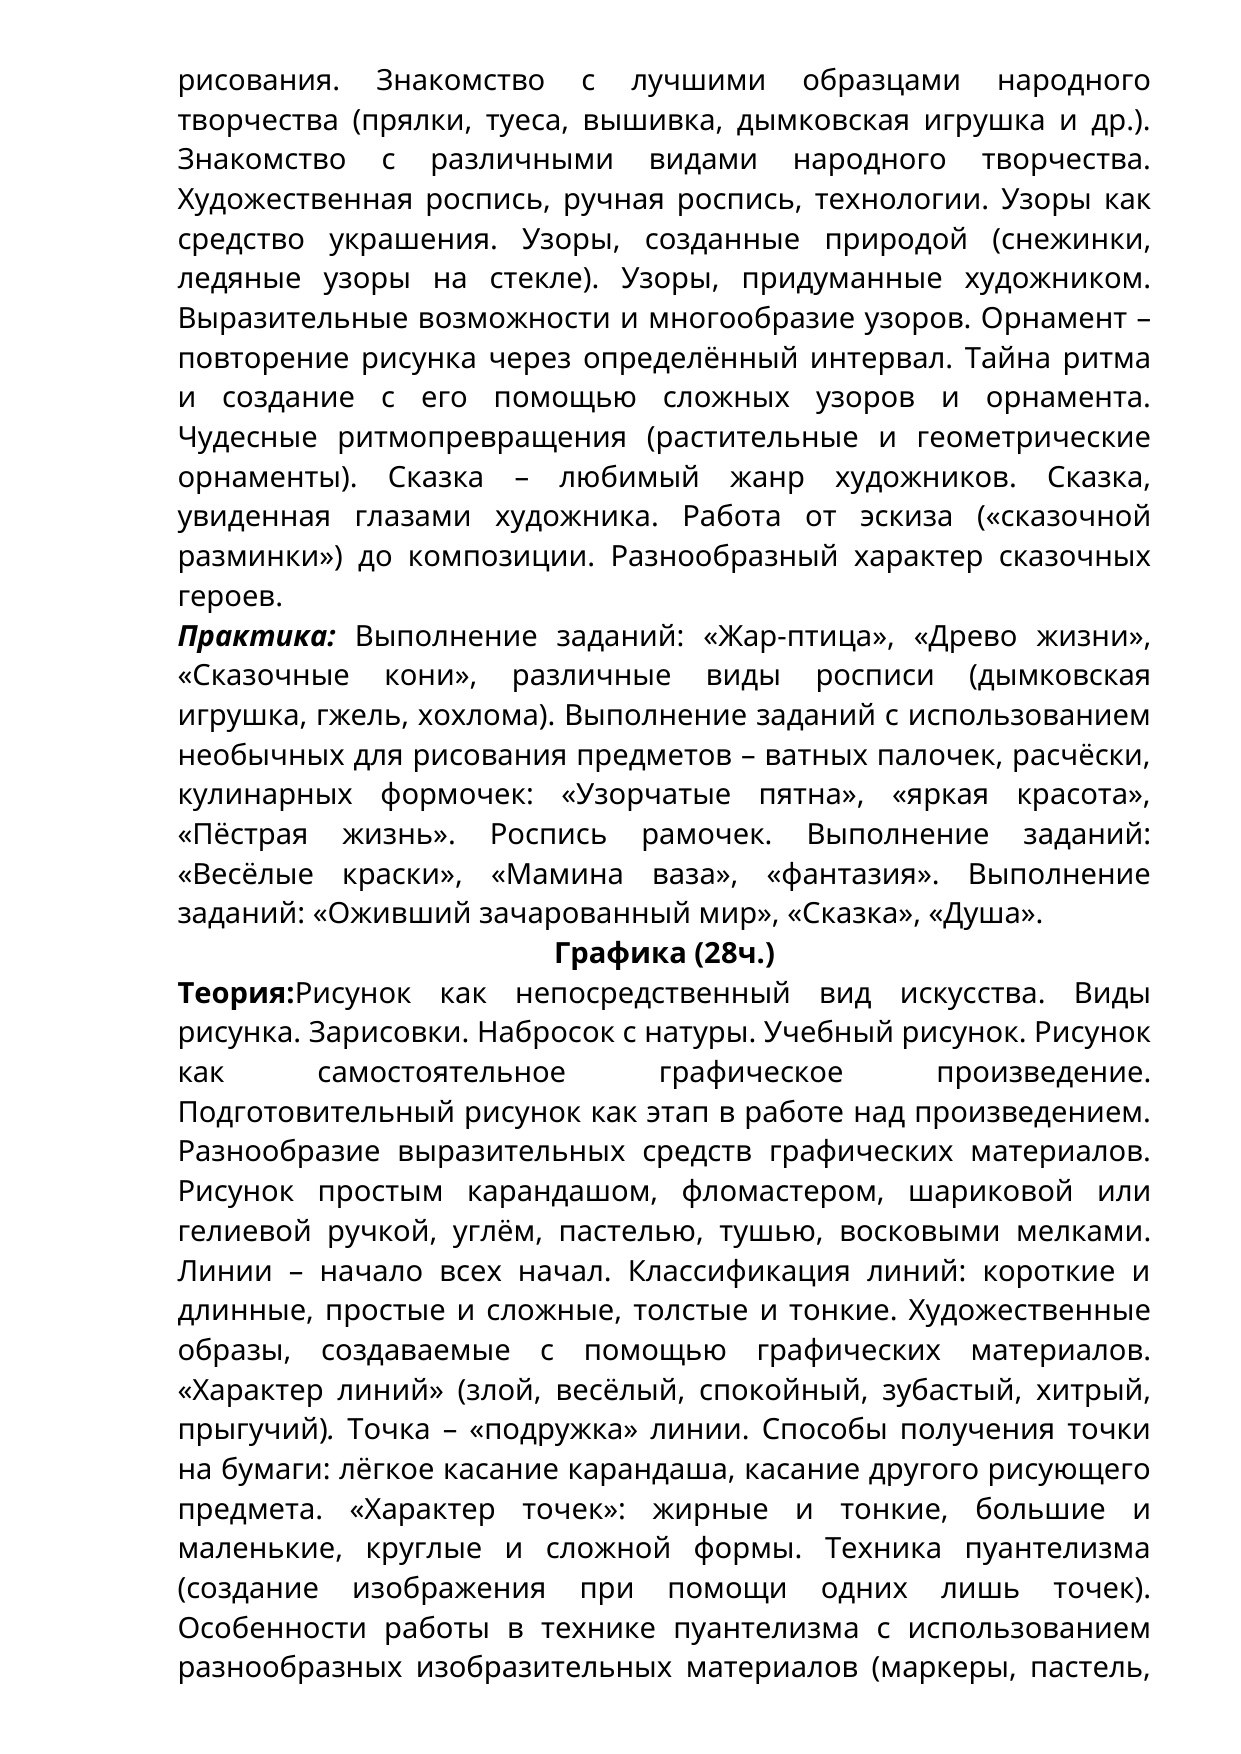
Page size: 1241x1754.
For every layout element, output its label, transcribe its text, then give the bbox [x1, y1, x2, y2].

text Графика (28ч.) [177, 932, 1152, 972]
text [177, 59, 1152, 615]
text Практика: Выполнение заданий: «Жар-птица», «Древо жизни», «Сказочные кони», различные виды росписи (дымковская игрушка, гжель, хохлома). Выполнение заданий с использованием необычных для рисования предметов – ватных палочек, расчёски, кулинарных формочек: «Узорчатые пятна», «яркая красота», «Пёстрая жизнь». Роспись рамочек. Выполнение заданий: «Весёлые краски», «Мамина ваза», «фантазия». Выполнение заданий: «Оживший зачарованный мир», «Сказка», «Душа». [177, 615, 1152, 932]
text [177, 972, 1152, 1686]
